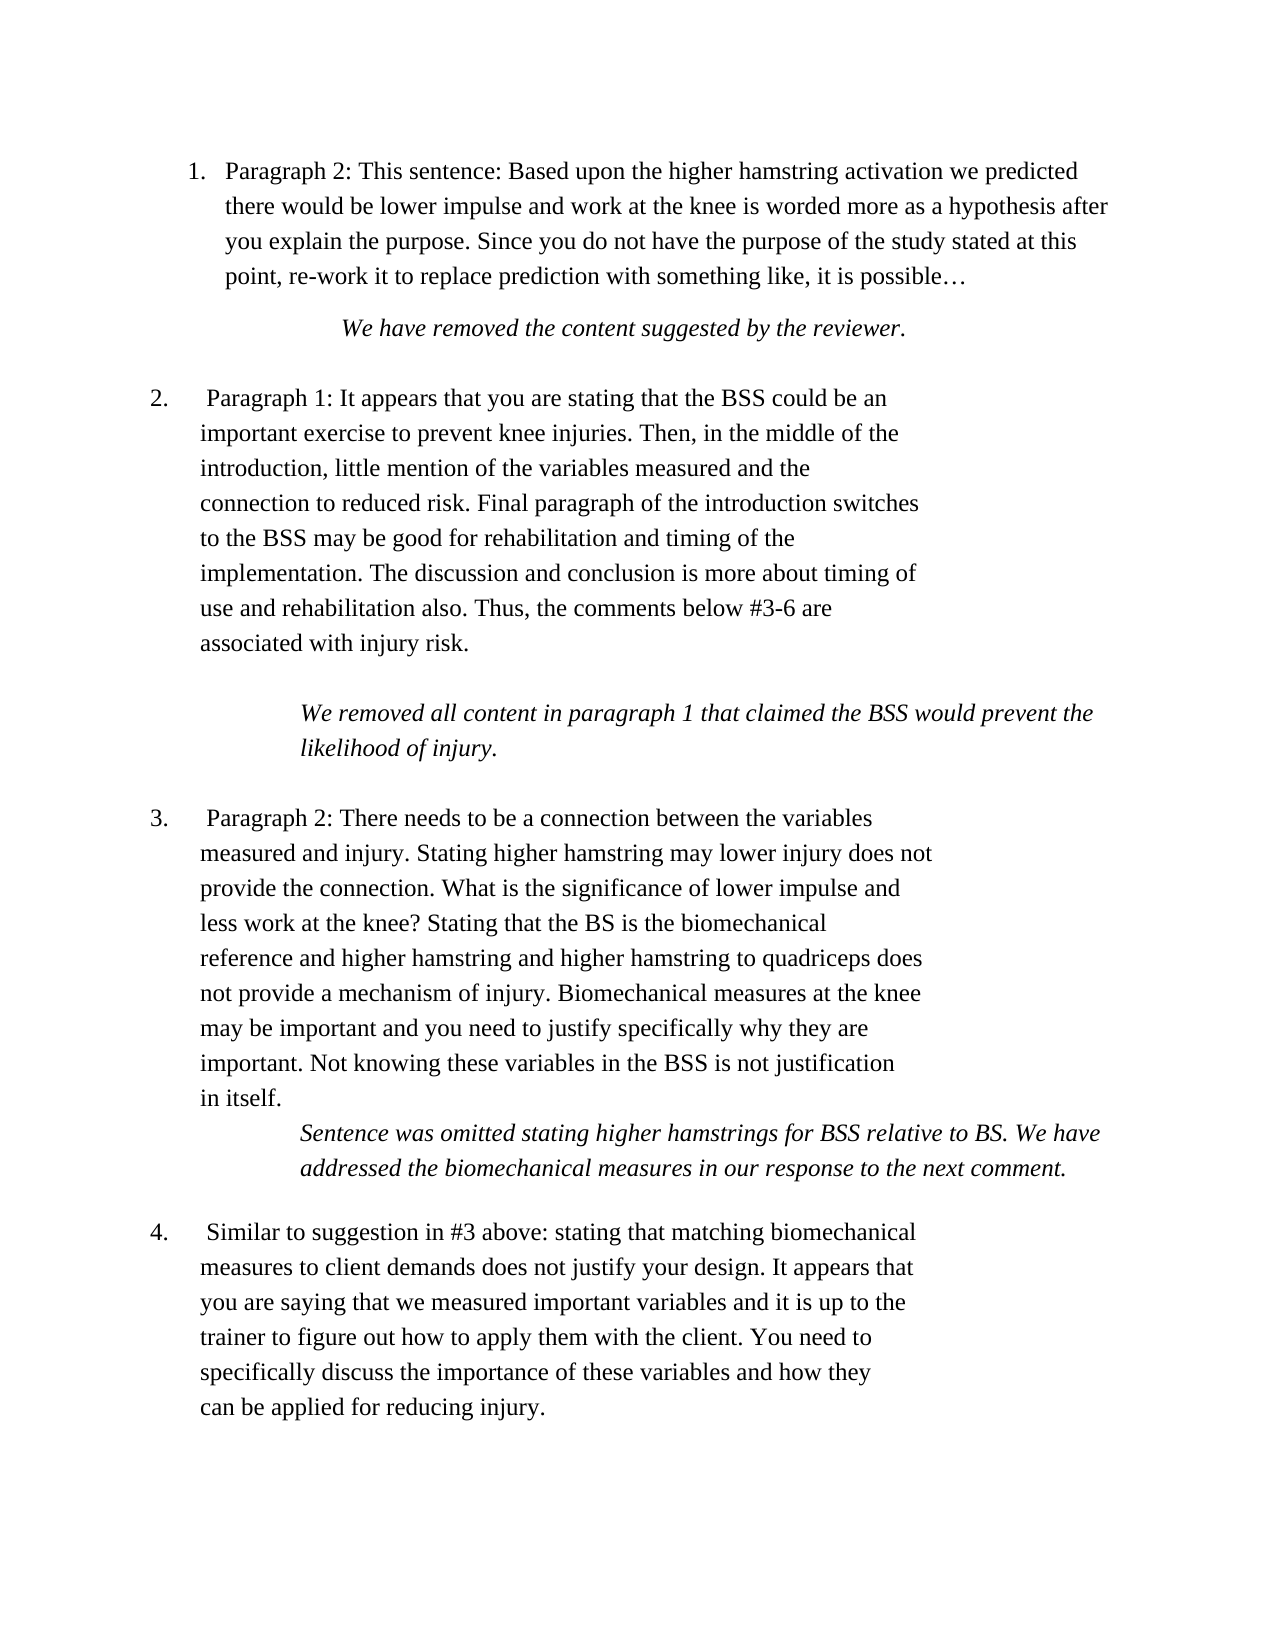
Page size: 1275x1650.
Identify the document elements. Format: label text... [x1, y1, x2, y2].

text provide the connection. What is the significance of lower impulse and [150, 867, 1125, 902]
text important exercise to prevent knee injuries. Then, in the middle of the [150, 412, 1125, 447]
text connection to reduced risk. Final paragraph of the introduction switches [150, 482, 1125, 517]
text not provide a mechanism of injury. Biomechanical measures at the knee [150, 972, 1125, 1007]
text trainer to figure out how to apply them with the client. You need to [150, 1315, 1125, 1350]
text you are saying that we measured important variables and it is up to the [150, 1280, 1125, 1315]
text important. Not knowing these variables in the BSS is not justification [150, 1042, 1125, 1077]
text may be important and you need to justify specifically why they are [150, 1007, 1125, 1042]
text reference and higher hamstring and higher hamstring to quadriceps does [150, 937, 1125, 972]
text use and rehabilitation also. Thus, the comments below #3-6 are [150, 587, 1125, 622]
text 2. Paragraph 1: It appears that you are stating that the BSS could be an [150, 377, 1125, 412]
text can be applied for reducing injury. [150, 1385, 1125, 1420]
text in itself. [150, 1077, 1125, 1112]
text 4. Similar to suggestion in #3 above: stating that matching biomechanical [150, 1210, 1125, 1245]
text associated with injury risk. [150, 622, 1125, 657]
text introduction, little mention of the variables measured and the [150, 447, 1125, 482]
text less work at the knee? Stating that the BS is the biomechanical [150, 902, 1125, 937]
text 3. Paragraph 2: There needs to be a connection between the variables [150, 797, 1125, 832]
text implementation. The discussion and conclusion is more about timing of [150, 552, 1125, 587]
text Sentence was omitted stating higher hamstrings for BSS relative to BS. We have addressed the biomechanical measures in our response to the next comment. [300, 1112, 1125, 1182]
text measured and injury. Stating higher hamstring may lower injury does not [150, 832, 1125, 867]
text We removed all content in paragraph 1 that claimed the BSS would prevent the likelihood of injury. [300, 692, 1125, 762]
text to the BSS may be good for rehabilitation and timing of the [150, 517, 1125, 552]
text We have removed the content suggested by the reviewer. [150, 307, 1125, 342]
text specifically discuss the importance of these variables and how they [150, 1350, 1125, 1385]
text measures to client demands does not justify your design. It appears that [150, 1245, 1125, 1280]
list Paragraph 2: This sentence: Based upon the higher hamstring activation we predicted there would be lower impulse and work at the knee is worded more as a hypothesis after you explain the purpose. Since you do not have the purpose of the study stated at this point, re-work it to replace prediction with something like, it is possible… [187, 150, 1125, 290]
